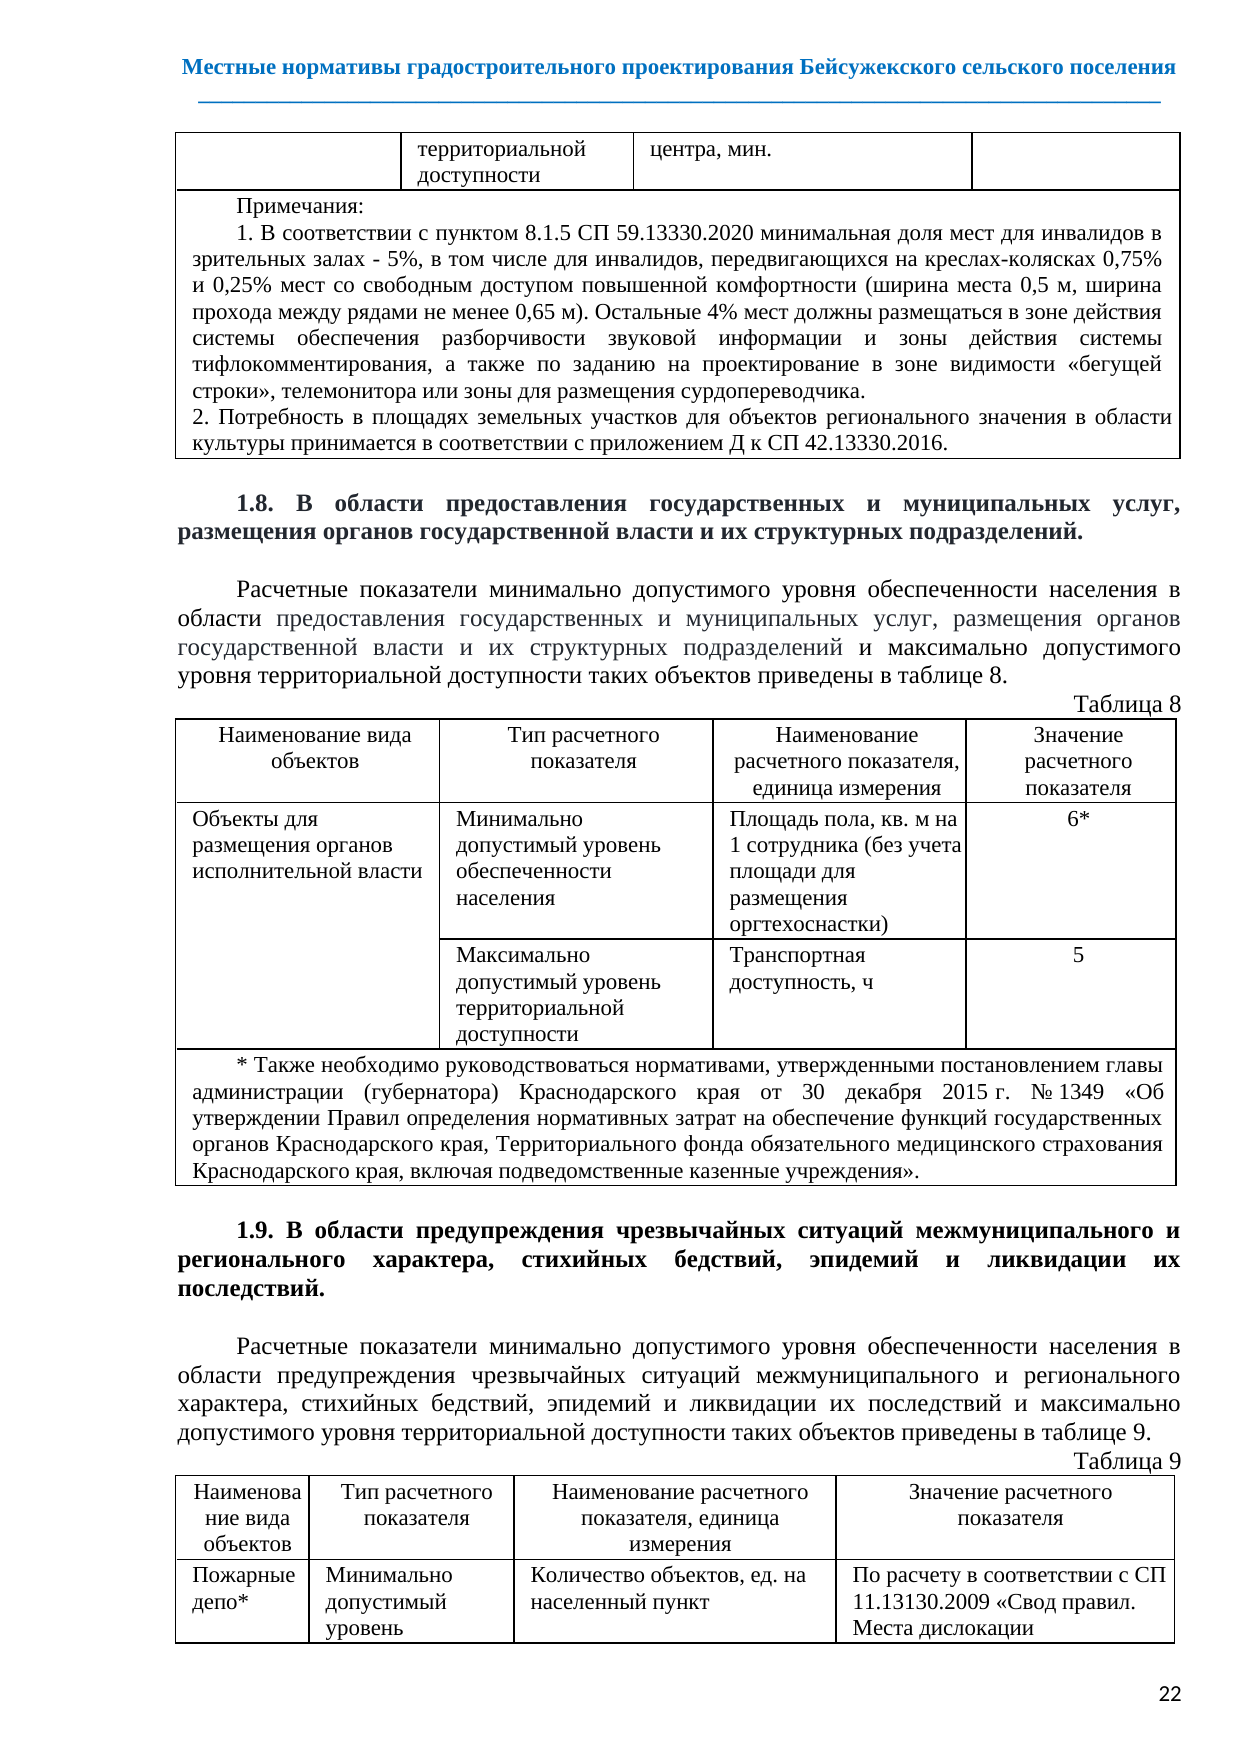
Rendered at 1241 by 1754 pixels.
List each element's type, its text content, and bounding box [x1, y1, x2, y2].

table_cell 60 [973, 133, 1179, 189]
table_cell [515, 1560, 835, 1642]
table_cell Примечания: 1. В соответствии с пунктом 8.1.5 СП 59.13330.2020 минимальная доля мест для инвалидов в зрительных залах - 5%, в том числе для инвалидов, передвигающихся на креслах-колясках 0,75% и 0,25% мест со свободным доступом повышенной комфортности (ширина места 0,5 м, ширина прохода между рядами не менее 0,65 м). Остальные 4% мест должны размещаться в зоне действия системы обеспечения разборчивости звуковой информации и зоны действия системы тифлокомментирования, а также по заданию на проектирование в зоне видимости «бегущей строки», телемонитора или зоны для размещения сурдопереводчика. 2. Потребность в площадях земельных участков для объектов регионального значения в области культуры принимается в соответствии с приложением Д к СП 42.13330.2016. [176, 190, 1179, 457]
table_cell 6* [967, 803, 1175, 938]
table_header Наименование расчетного показателя, единица измерения [515, 1476, 835, 1558]
table_header Наименование вида объектов [176, 1476, 308, 1558]
table_cell 5 [967, 940, 1175, 1048]
text Расчетные показатели минимально допустимого уровня обеспеченности населения в области предупреждения чрезвычайных ситуаций межмуниципального и регионального характера, стихийных бедствий, эпидемий и ликвидации их последствий и максимально допустимого уровня территориальной доступности таких объектов приведены в таблице 9. [177, 1331, 1181, 1446]
text 1.8. В области предоставления государственных и муниципальных услуг, размещения органов государственной власти и их структурных подразделений. [177, 488, 1181, 545]
text 1.9. В области предупреждения чрезвычайных ситуаций межмуниципального и регионального характера, стихийных бедствий, эпидемий и ликвидации их последствий. [177, 1216, 1181, 1302]
table_header Тип расчетного показателя [440, 720, 712, 802]
table_header Наименование расчетного показателя, единица измерения [714, 720, 965, 802]
table_cell Транспортная доступность, ч [714, 940, 965, 1048]
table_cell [310, 1560, 513, 1642]
table_cell * Также необходимо руководствоваться нормативами, утвержденными постановлением главы администрации (губернатора) Краснодарского края от 30 декабря 2015 г. № 1349 «Об утверждении Правил определения нормативных затрат на обеспечение функций государственных органов Краснодарского края, Территориального фонда обязательного медицинского страхования Краснодарского края, включая подведомственные казенные учреждения». [176, 1049, 1175, 1185]
table_cell Пожарные депо* [176, 1560, 308, 1642]
table_cell Максимально допустимый уровень территориальной доступности [440, 940, 712, 1048]
table_header Тип расчетного показателя [310, 1476, 513, 1558]
table_cell Минимально допустимый уровень обеспеченности населения [440, 803, 712, 938]
table_header Значение расчетного показателя [967, 720, 1175, 802]
text Таблица 9 [177, 1446, 1181, 1475]
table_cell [634, 133, 971, 189]
text Расчетные показатели минимально допустимого уровня обеспеченности населения в области предоставления государственных и муниципальных услуг, размещения органов государственной власти и их структурных подразделений и максимально допустимого уровня территориальной доступности таких объектов приведены в таблице 8. [177, 574, 1181, 689]
text Таблица 8 [177, 689, 1181, 718]
table_cell Площадь пола, кв. м на 1 сотрудника (без учета площади для размещения оргтехоснастки) [714, 803, 965, 938]
table_header Значение расчетного показателя [837, 1476, 1174, 1558]
table_cell Объекты для размещения органов исполнительной власти [176, 803, 439, 1048]
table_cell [402, 133, 633, 189]
table_header Наименование вида объектов [176, 720, 439, 802]
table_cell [837, 1560, 1174, 1642]
